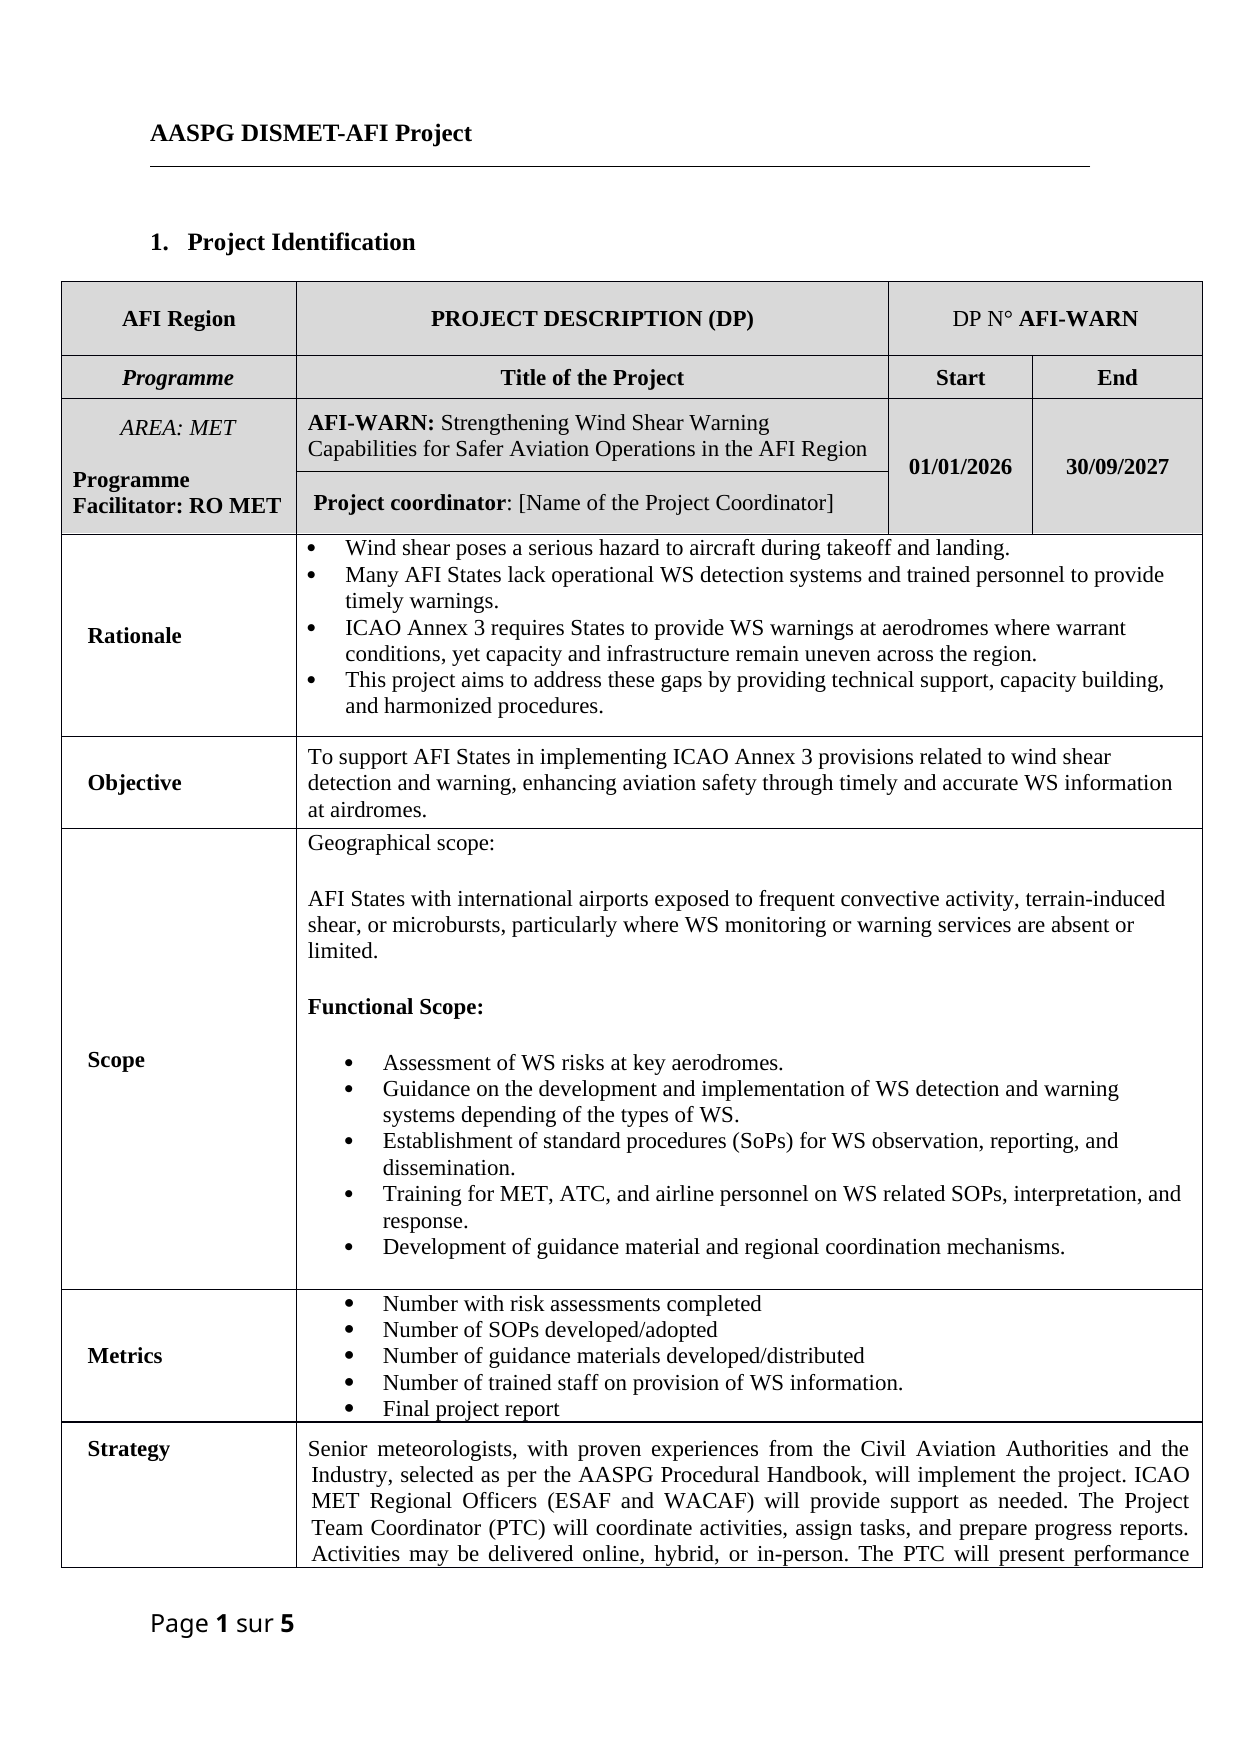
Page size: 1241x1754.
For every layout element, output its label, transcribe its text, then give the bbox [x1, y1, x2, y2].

table_cell Wind shear poses a serious hazard to aircraft during takeoff and landing. Many AFI States lack operational WS detection systems and trained personnel to provide timely warnings. ICAO Annex 3 requires States to provide WS warnings at aerodromes where warrant conditions, yet capacity and infrastructure remain uneven across the region. This project aims to address these gaps by providing technical support, capacity building, and harmonized procedures. [297, 535, 1202, 736]
table_header AFI Region [62, 282, 296, 355]
table_cell Title of the Project [297, 356, 888, 398]
table_cell Objective [62, 737, 296, 828]
table_cell AREA: MET Programme Facilitator: RO MET [62, 399, 296, 533]
table_cell Scope [62, 829, 296, 1288]
table_cell Strategy [62, 1423, 296, 1567]
table_cell Geographical scope: AFI States with international airports exposed to frequent convective activity, terrain-induced shear, or microbursts, particularly where WS monitoring or warning services are absent or limited. Functional Scope: Assessment of WS risks at key aerodromes. Guidance on the development and implementation of WS detection and warning systems depending of the types of WS. Establishment of standard procedures (SoPs) for WS observation, reporting, and dissemination. Training for MET, ATC, and airline personnel on WS related SOPs, interpretation, and response. Development of guidance material and regional coordination mechanisms. [297, 829, 1202, 1288]
table_cell To support AFI States in implementing ICAO Annex 3 provisions related to wind shear detection and warning, enhancing aviation safety through timely and accurate WS information at airdromes. [297, 737, 1202, 828]
table_cell Programme [62, 356, 296, 398]
table_cell Metrics [62, 1290, 296, 1421]
table_cell Start [889, 356, 1032, 398]
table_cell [297, 1423, 1202, 1567]
table_cell Project coordinator: [Name of the Project Coordinator] [297, 472, 888, 533]
table_header PROJECT DESCRIPTION (DP) [297, 282, 888, 355]
table_cell 30/09/2027 [1033, 399, 1202, 533]
list Project Identification [150, 227, 1090, 256]
table_cell End [1033, 356, 1202, 398]
table_header DP N° AFI-WARN [889, 282, 1202, 355]
table_cell Number with risk assessments completed Number of SOPs developed/adopted Number of guidance materials developed/distributed Number of trained staff on provision of WS information. Final project report [297, 1290, 1202, 1421]
table_cell AFI-WARN: Strengthening Wind Shear Warning Capabilities for Safer Aviation Operations in the AFI Region [297, 399, 888, 471]
table_cell 01/01/2026 [889, 399, 1032, 533]
table_cell Rationale [62, 535, 296, 736]
